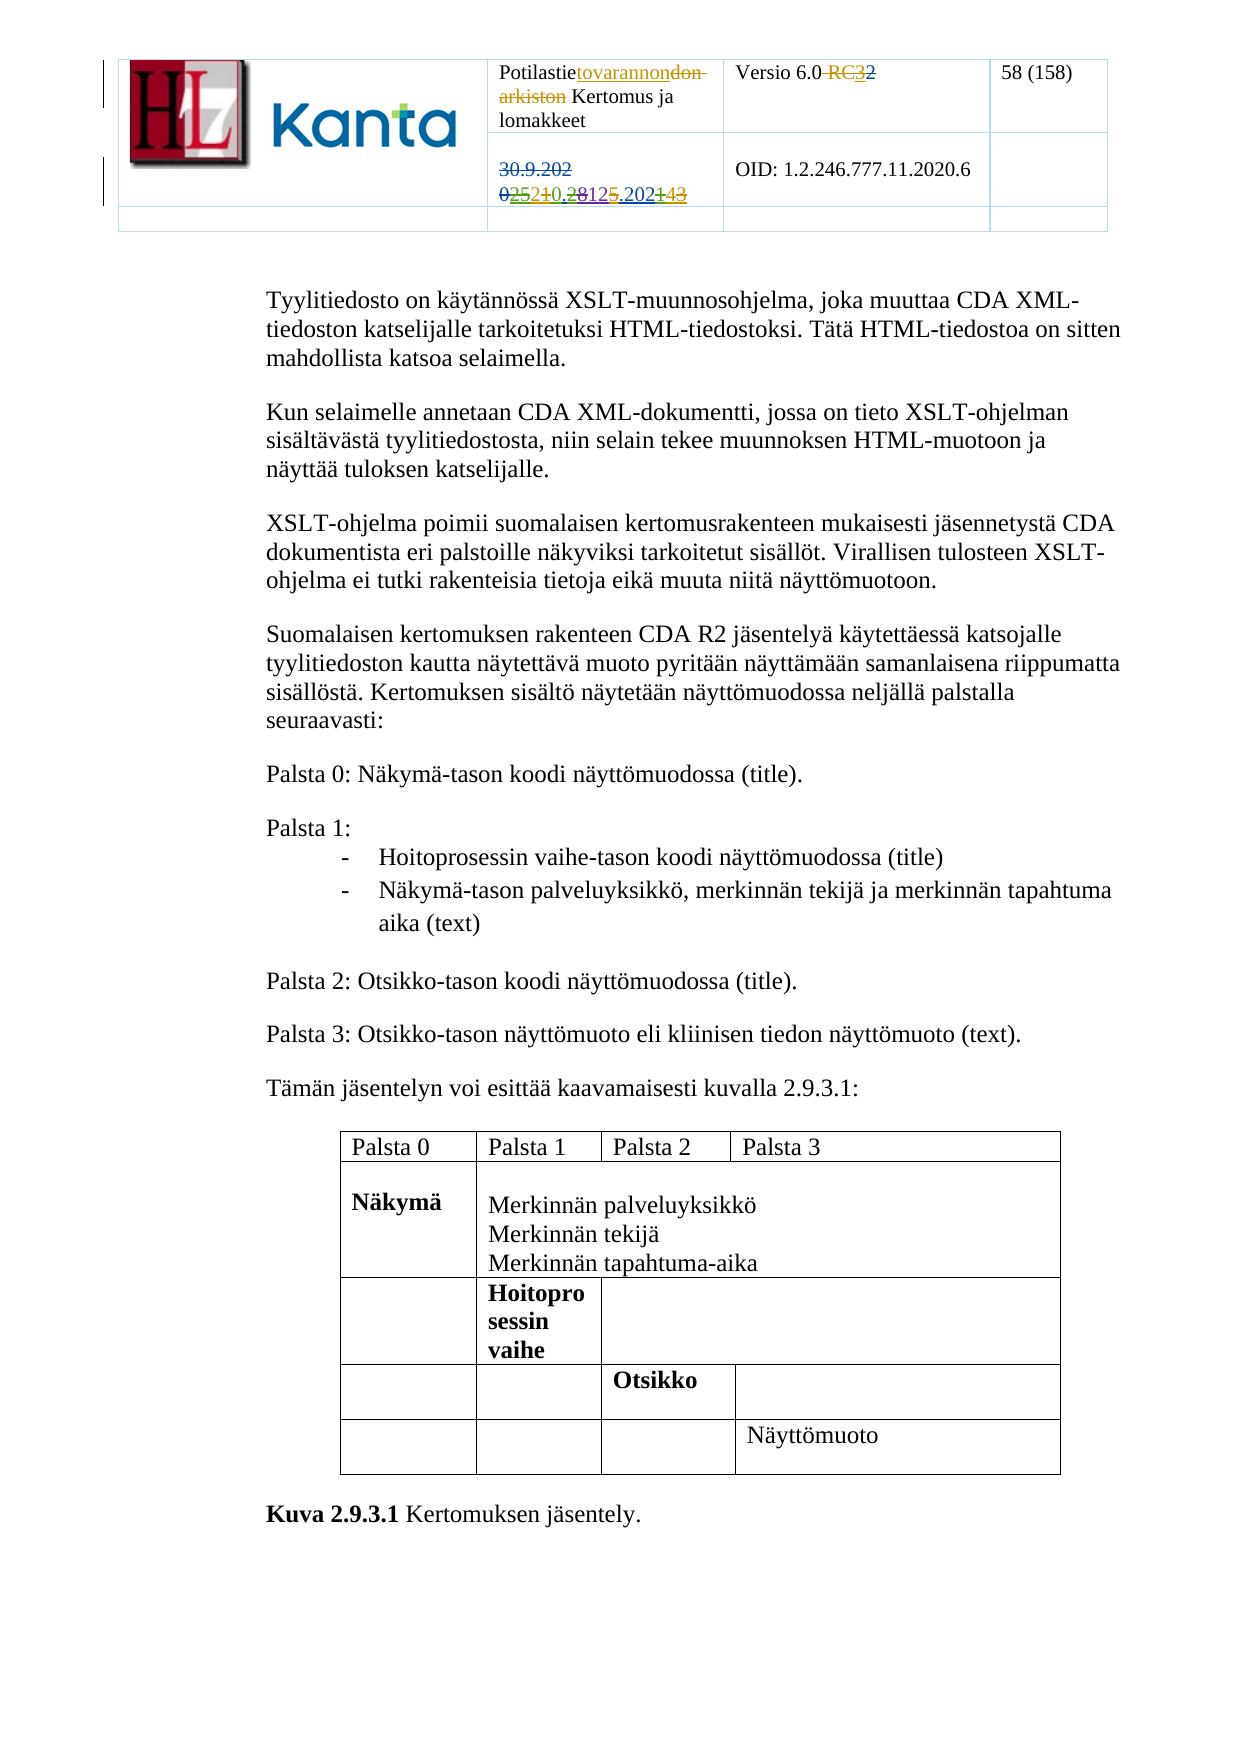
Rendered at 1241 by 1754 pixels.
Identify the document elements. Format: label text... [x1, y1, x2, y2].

text XSLT-ohjelma poimii suomalaisen kertomusrakenteen mukaisesti jäsennetystä CDA dokumentista eri palstoille näkyviksi tarkoitetut sisällöt. Virallisen tulosteen XSLT-ohjelma ei tutki rakenteisia tietoja eikä muuta niitä näyttömuotoon. [266, 508, 1122, 594]
text Suomalaisen kertomuksen rakenteen CDA R2 jäsentelyä käytettäessä katsojalle tyylitiedoston kautta näytettävä muoto pyritään näyttämään samanlaisena riippumatta sisällöstä. Kertomuksen sisältö näytetään näyttömuodossa neljällä palstalla seuraavasti: [266, 619, 1122, 734]
text Palsta 1: [266, 813, 1122, 842]
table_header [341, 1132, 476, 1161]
list Hoitoprosessin vaihe-tason koodi näyttömuodossa (title) [341, 842, 1122, 870]
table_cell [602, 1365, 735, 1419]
picture [129, 60, 252, 169]
list Näkymä-tason palveluyksikkö, merkinnän tekijä ja merkinnän tapahtuma aika (text) [341, 875, 1122, 936]
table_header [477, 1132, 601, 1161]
picture [264, 93, 467, 159]
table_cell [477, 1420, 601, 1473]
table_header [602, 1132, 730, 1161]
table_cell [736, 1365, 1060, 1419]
text Kuva 2.9.3.1 Kertomuksen jäsentely. [266, 1499, 1122, 1528]
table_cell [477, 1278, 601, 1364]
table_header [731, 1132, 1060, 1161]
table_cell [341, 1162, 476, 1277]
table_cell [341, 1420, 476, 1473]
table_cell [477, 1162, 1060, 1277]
text Palsta 0: Näkymä-tason koodi näyttömuodossa (title). [266, 759, 1122, 788]
text Palsta 3: Otsikko-tason näyttömuoto eli kliinisen tiedon näyttömuoto (text). [266, 1019, 1122, 1048]
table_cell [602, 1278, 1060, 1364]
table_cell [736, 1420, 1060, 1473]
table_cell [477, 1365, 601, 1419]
text Tyylitiedosto on käytännössä XSLT-muunnosohjelma, joka muuttaa CDA XML-tiedoston katselijalle tarkoitetuksi HTML-tiedostoksi. Tätä HTML-tiedostoa on sitten mahdollista katsoa selaimella. [266, 285, 1122, 372]
text Palsta 2: Otsikko-tason koodi näyttömuodossa (title). [266, 966, 1122, 994]
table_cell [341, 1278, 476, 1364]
text Tämän jäsentelyn voi esittää kaavamaisesti kuvalla 2.9.3.1: [266, 1073, 1122, 1102]
text Kun selaimelle annetaan CDA XML-dokumentti, jossa on tieto XSLT-ohjelman sisältävästä tyylitiedostosta, niin selain tekee muunnoksen HTML-muotoon ja näyttää tuloksen katselijalle. [266, 397, 1122, 483]
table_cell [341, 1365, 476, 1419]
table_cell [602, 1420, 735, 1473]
